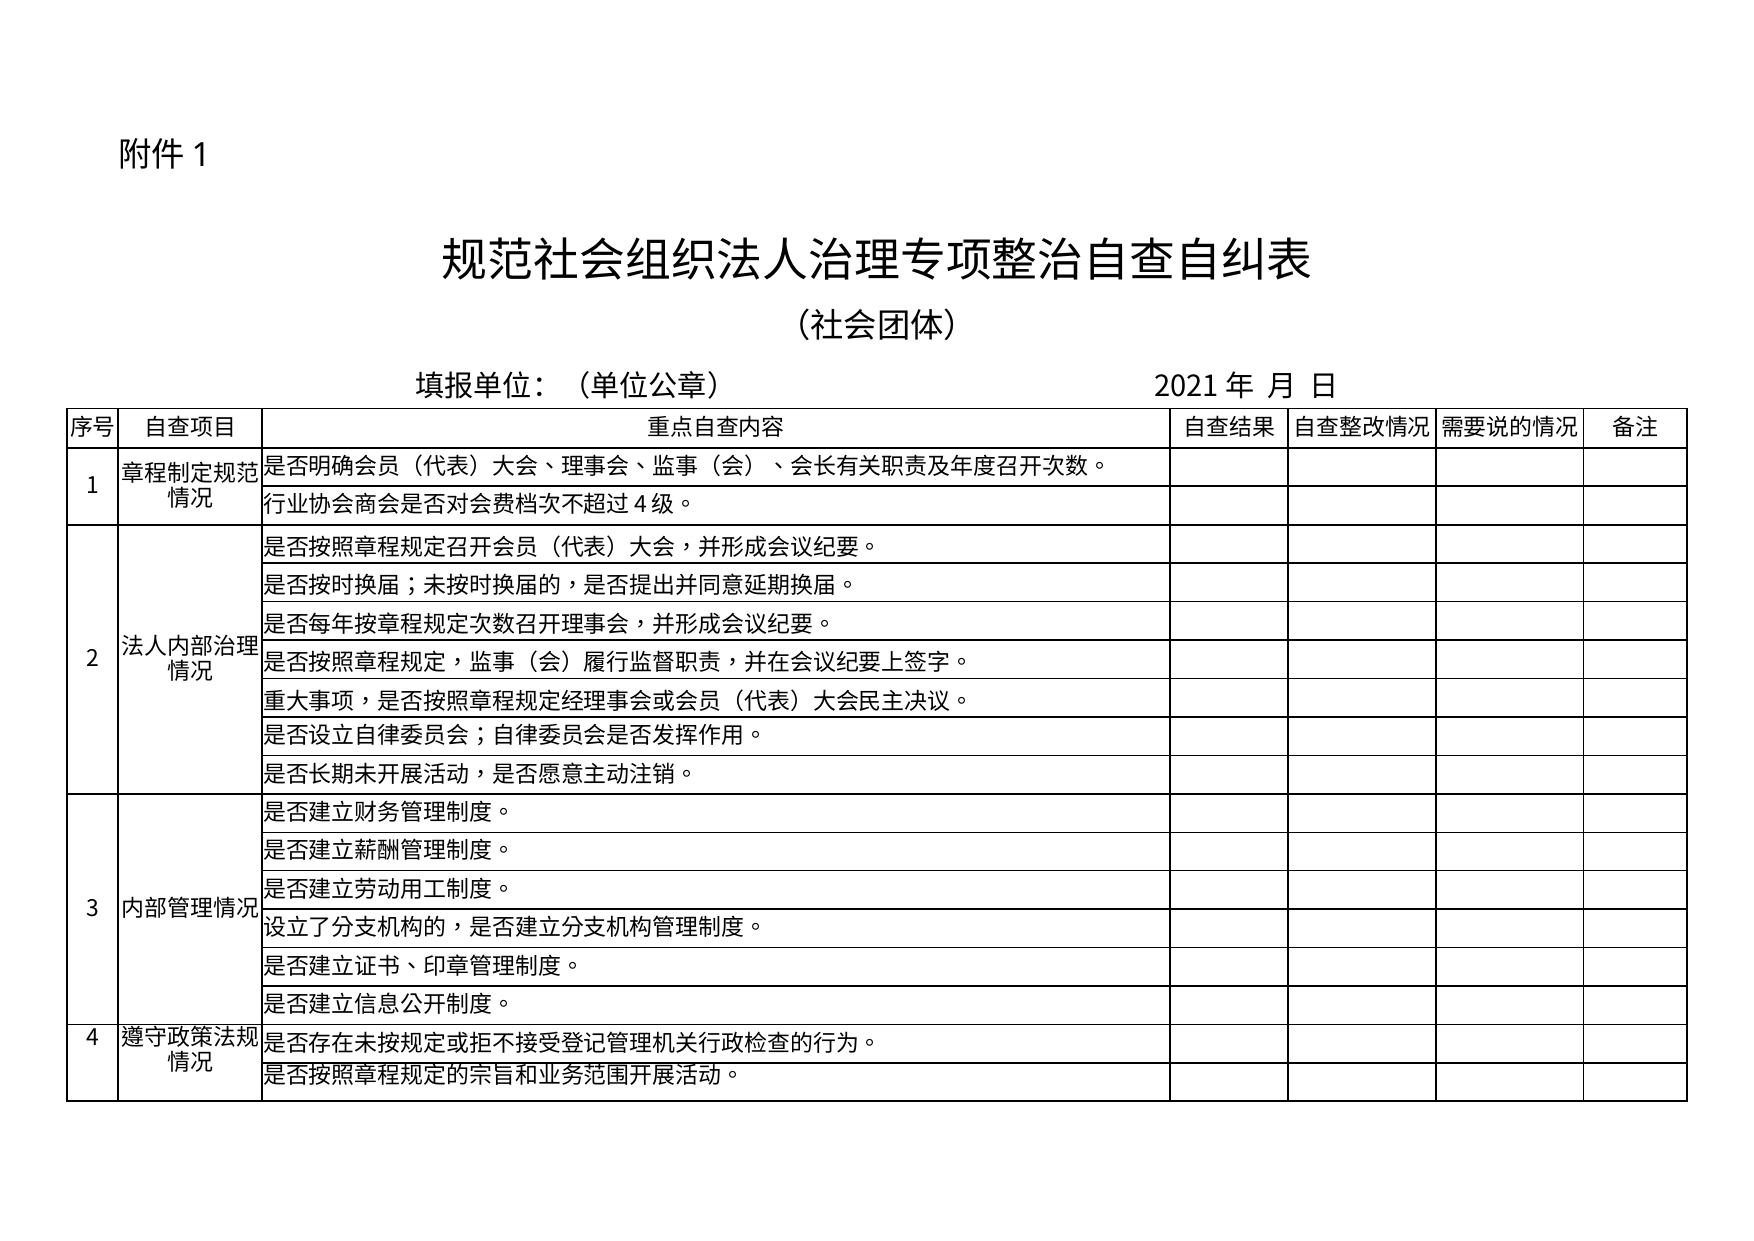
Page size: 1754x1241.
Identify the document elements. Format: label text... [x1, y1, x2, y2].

table_cell [1437, 1025, 1583, 1062]
table_cell 内部管理情况 [119, 795, 261, 1023]
table_cell [1289, 910, 1435, 947]
table_cell 是否按照章程规定，监事（会）履行监督职责，并在会议纪要上签字。 [263, 641, 1169, 678]
table_cell [1289, 487, 1435, 524]
table_cell [1289, 833, 1435, 870]
table_cell 是否建立薪酬管理制度。 [263, 833, 1169, 870]
table_cell [1289, 1064, 1435, 1100]
table_cell 3 [68, 795, 117, 1023]
table_cell [1171, 449, 1287, 485]
table_cell [1584, 756, 1686, 793]
table_cell 是否按时换届；未按时换届的，是否提出并同意延期换届。 [263, 564, 1169, 601]
table_cell [1437, 1064, 1583, 1100]
table_cell [1437, 987, 1583, 1023]
table_cell [1584, 679, 1686, 716]
table_header 自查结果 [1171, 409, 1287, 447]
table_cell 设立了分支机构的，是否建立分支机构管理制度。 [263, 910, 1169, 947]
table_cell [1289, 679, 1435, 716]
table_cell [1171, 718, 1287, 754]
table_cell 是否每年按章程规定次数召开理事会，并形成会议纪要。 [263, 602, 1169, 639]
table_cell [1289, 756, 1435, 793]
table_cell [1584, 1064, 1686, 1100]
table_cell [1289, 641, 1435, 678]
table_cell [1584, 795, 1686, 831]
table_cell [1584, 987, 1686, 1023]
table_cell [1437, 718, 1583, 754]
table_cell [1584, 1025, 1686, 1062]
table_cell [1289, 1025, 1435, 1062]
table_cell 是否长期未开展活动，是否愿意主动注销。 [263, 756, 1169, 793]
table_cell [1171, 602, 1287, 639]
table_cell 是否按照章程规定召开会员（代表）大会，并形成会议纪要。 [263, 526, 1169, 562]
table_cell 是否明确会员（代表）大会、理事会、监事（会）、会长有关职责及年度召开次数。 [263, 449, 1169, 485]
table_cell [1171, 987, 1287, 1023]
table_cell [1437, 602, 1583, 639]
table_cell [1584, 871, 1686, 908]
table_cell [1171, 756, 1287, 793]
table_cell [1289, 948, 1435, 985]
table_cell 遵守政策法规情况 [119, 1025, 261, 1100]
table_cell [1437, 679, 1583, 716]
table_cell [1171, 1025, 1287, 1062]
table_cell [1171, 795, 1287, 831]
table_cell [1584, 564, 1686, 601]
table_header 自查项目 [119, 409, 261, 447]
table_cell [1289, 602, 1435, 639]
text 填报单位：（单位公章） 2021 年 月 日 [118, 349, 1636, 408]
table_cell [1437, 910, 1583, 947]
table_cell [1437, 948, 1583, 985]
table_header 自查整改情况 [1289, 409, 1435, 447]
table_cell [1437, 795, 1583, 831]
table_header 需要说的情况 [1437, 409, 1583, 447]
table_cell [1437, 487, 1583, 524]
table_cell [1171, 679, 1287, 716]
table_cell 是否建立信息公开制度。 [263, 987, 1169, 1023]
table_cell [1289, 718, 1435, 754]
table_cell [1584, 718, 1686, 754]
table_cell 是否建立财务管理制度。 [263, 795, 1169, 831]
table_cell 是否按照章程规定的宗旨和业务范围开展活动。 [263, 1064, 1169, 1100]
table_cell [1171, 526, 1287, 562]
table_cell [1437, 871, 1583, 908]
table_cell [1171, 948, 1287, 985]
table_cell [1289, 795, 1435, 831]
table_cell [1289, 987, 1435, 1023]
table_cell [1437, 756, 1583, 793]
table_header 重点自查内容 [263, 409, 1169, 447]
table_cell [1171, 910, 1287, 947]
table_cell 法人内部治理情况 [119, 526, 261, 793]
table_cell 章程制定规范情况 [119, 449, 261, 524]
table_cell [1584, 910, 1686, 947]
table_cell 是否建立劳动用工制度。 [263, 871, 1169, 908]
text 规范社会组织法人治理专项整治自查自纠表 [118, 216, 1636, 291]
text （社会团体） [118, 291, 1636, 349]
table_cell [1289, 449, 1435, 485]
table_cell [1584, 602, 1686, 639]
text 附件1 [118, 133, 1636, 174]
table_cell [1584, 526, 1686, 562]
table_cell 2 [68, 526, 117, 793]
table_cell [1289, 564, 1435, 601]
table_cell [1437, 641, 1583, 678]
table_cell [1584, 487, 1686, 524]
table_cell 是否建立证书、印章管理制度。 [263, 948, 1169, 985]
table_cell [1289, 526, 1435, 562]
table_cell [1584, 641, 1686, 678]
table_cell [1171, 487, 1287, 524]
table_cell [1584, 833, 1686, 870]
table_cell [1171, 564, 1287, 601]
table_cell [1437, 526, 1583, 562]
table_cell [1171, 833, 1287, 870]
table_cell 是否设立自律委员会；自律委员会是否发挥作用。 [263, 718, 1169, 754]
table_cell [1171, 1064, 1287, 1100]
table_cell 重大事项，是否按照章程规定经理事会或会员（代表）大会民主决议。 [263, 679, 1169, 716]
table_cell [1437, 449, 1583, 485]
table_cell [1584, 449, 1686, 485]
table_cell 1 [68, 449, 117, 524]
table_cell [1584, 948, 1686, 985]
table_cell 4 [68, 1025, 117, 1100]
table_cell 行业协会商会是否对会费档次不超过4级。 [263, 487, 1169, 524]
table_header 备注 [1584, 409, 1686, 447]
table_cell 是否存在未按规定或拒不接受登记管理机关行政检查的行为。 [263, 1025, 1169, 1062]
table_cell [1289, 871, 1435, 908]
table_cell [1437, 833, 1583, 870]
table_header 序号 [68, 409, 117, 447]
table_cell [1437, 564, 1583, 601]
table_cell [1171, 871, 1287, 908]
table_cell [1171, 641, 1287, 678]
